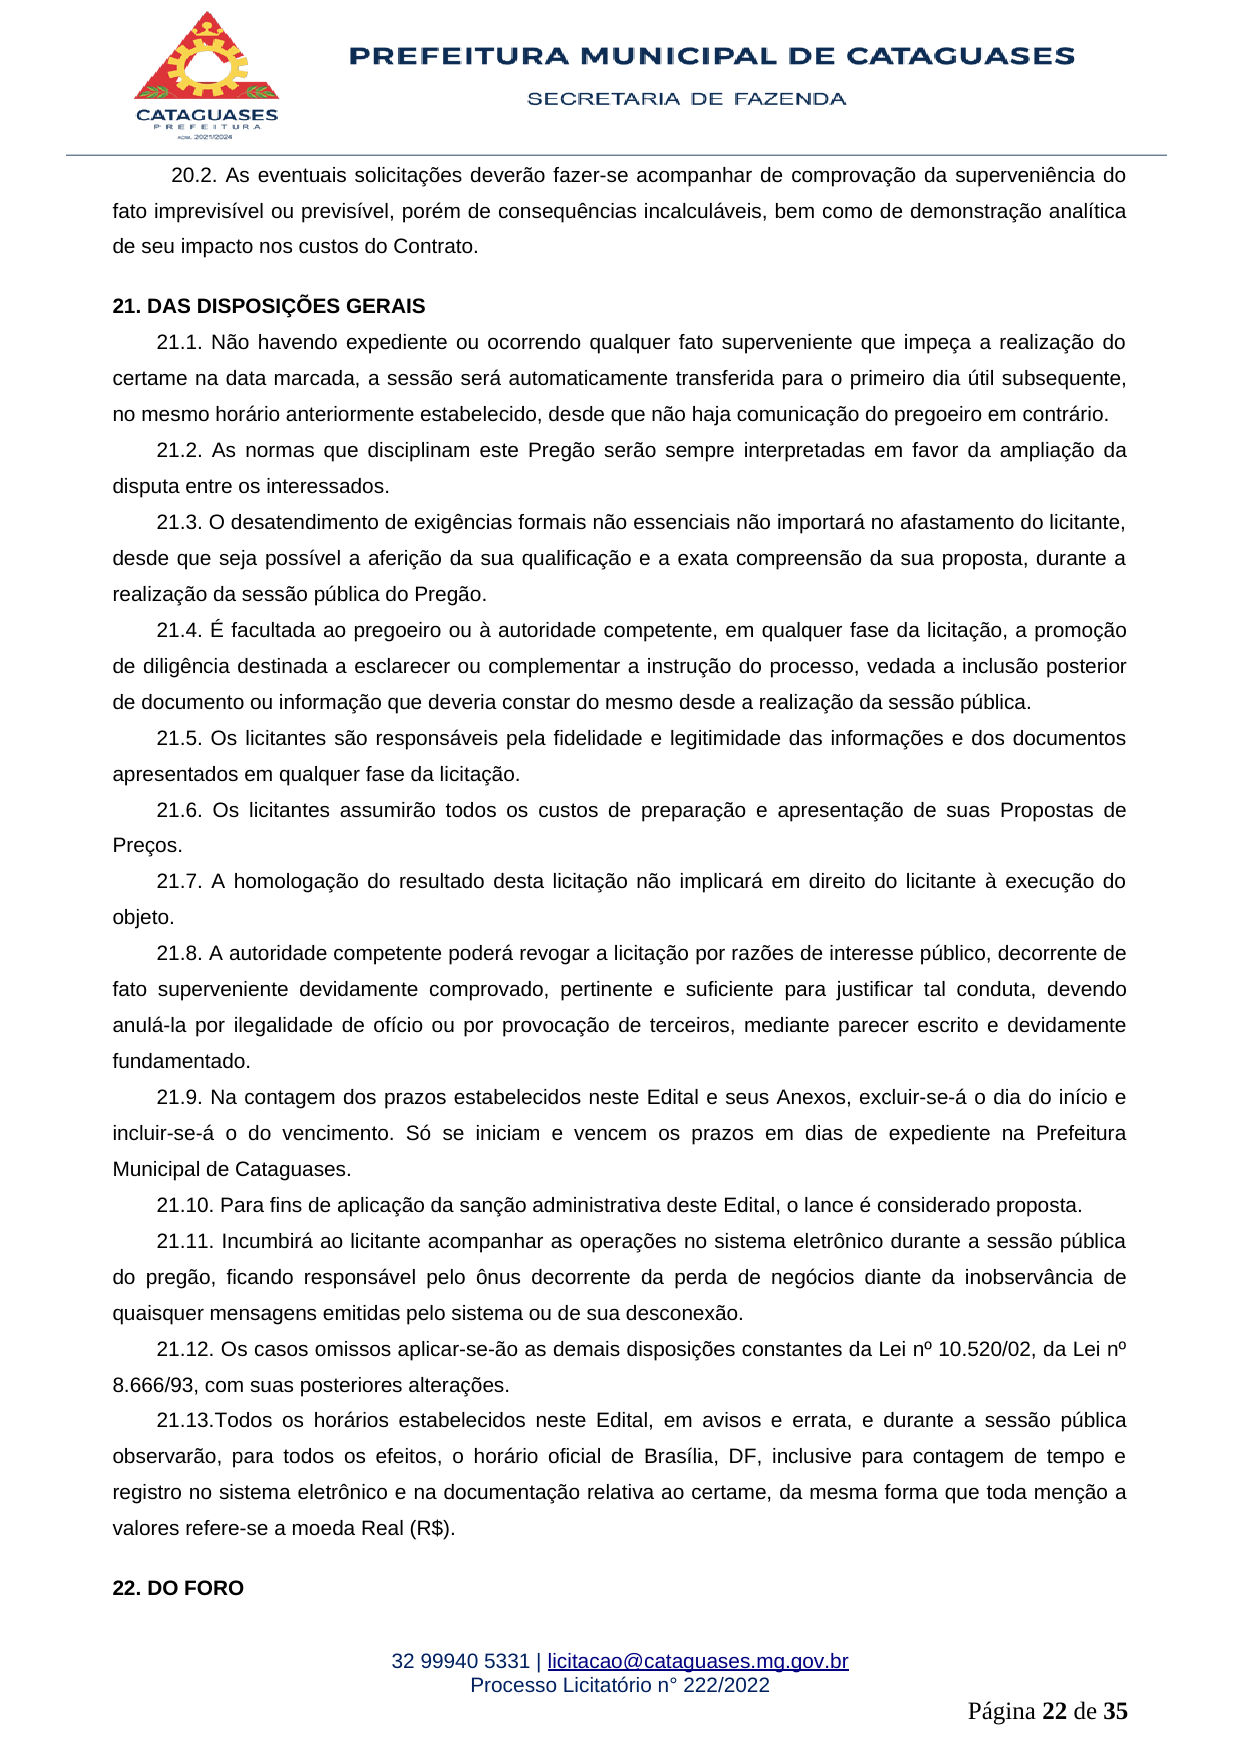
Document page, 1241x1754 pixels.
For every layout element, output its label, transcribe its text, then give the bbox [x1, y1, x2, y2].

text 21.5. Os licitantes são responsáveis pela fidelidade e legitimidade das informações e dos documentos apresentados em qualquer fase da licitação. [112, 726, 1128, 785]
text 21.8. A autoridade competente poderá revogar a licitação por razões de interesse público, decorrente de fato superveniente devidamente comprovado, pertinente e suficiente para justificar tal conduta, devendo anulá-la por ilegalidade de ofício ou por provocação de terceiros, mediante parecer escrito e devidamente fundamentado. [112, 941, 1128, 1073]
text 21.1. Não havendo expediente ou ocorrendo qualquer fato superveniente que impeça a realização do certame na data marcada, a sessão será automaticamente transferida para o primeiro dia útil subsequente, no mesmo horário anteriormente estabelecido, desde que não haja comunicação do pregoeiro em contrário. [112, 330, 1128, 426]
text 21.9. Na contagem dos prazos estabelecidos neste Edital e seus Anexos, excluir-se-á o dia do início e incluir-se-á o do vencimento. Só se iniciam e vencem os prazos em dias de expediente na Prefeitura Municipal de Cataguases. [112, 1085, 1128, 1181]
text 21.12. Os casos omissos aplicar-se-ão as demais disposições constantes da Lei nº 10.520/02, da Lei nº 8.666/93, com suas posteriores alterações. [112, 1336, 1128, 1396]
text 22. DO FORO [112, 1576, 1128, 1600]
text 21.6. Os licitantes assumirão todos os custos de preparação e apresentação de suas Propostas de Preços. [112, 797, 1128, 857]
text 21. DAS DISPOSIÇÕES GERAIS [112, 294, 1128, 318]
text 21.4. É facultada ao pregoeiro ou à autoridade competente, em qualquer fase da licitação, a promoção de diligência destinada a esclarecer ou complementar a instrução do processo, vedada a inclusão posterior de documento ou informação que deveria constar do mesmo desde a realização da sessão pública. [112, 618, 1128, 713]
text 21.3. O desatendimento de exigências formais não essenciais não importará no afastamento do licitante, desde que seja possível a aferição da sua qualificação e a exata compreensão da sua proposta, durante a realização da sessão pública do Pregão. [112, 510, 1128, 606]
text 21.11. Incumbirá ao licitante acompanhar as operações no sistema eletrônico durante a sessão pública do pregão, ficando responsável pelo ônus decorrente da perda de negócios diante da inobservância de quaisquer mensagens emitidas pelo sistema ou de sua desconexão. [112, 1229, 1128, 1324]
text 21.2. As normas que disciplinam este Pregão serão sempre interpretadas em favor da ampliação da disputa entre os interessados. [112, 438, 1128, 498]
text 21.10. Para fins de aplicação da sanção administrativa deste Edital, o lance é considerado proposta. [112, 1193, 1128, 1217]
text 20.2. As eventuais solicitações deverão fazer-se acompanhar de comprovação da superveniência do fato imprevisível ou previsível, porém de consequências incalculáveis, bem como de demonstração analítica de seu impacto nos custos do Contrato. [112, 162, 1128, 258]
picture [66, 0, 1167, 183]
text 21.13.Todos os horários estabelecidos neste Edital, em avisos e errata, e durante a sessão pública observarão, para todos os efeitos, o horário oficial de Brasília, DF, inclusive para contagem de tempo e registro no sistema eletrônico e na documentação relativa ao certame, da mesma forma que toda menção a valores refere-se a moeda Real (R$). [112, 1408, 1128, 1540]
text 21.7. A homologação do resultado desta licitação não implicará em direito do licitante à execução do objeto. [112, 869, 1128, 929]
